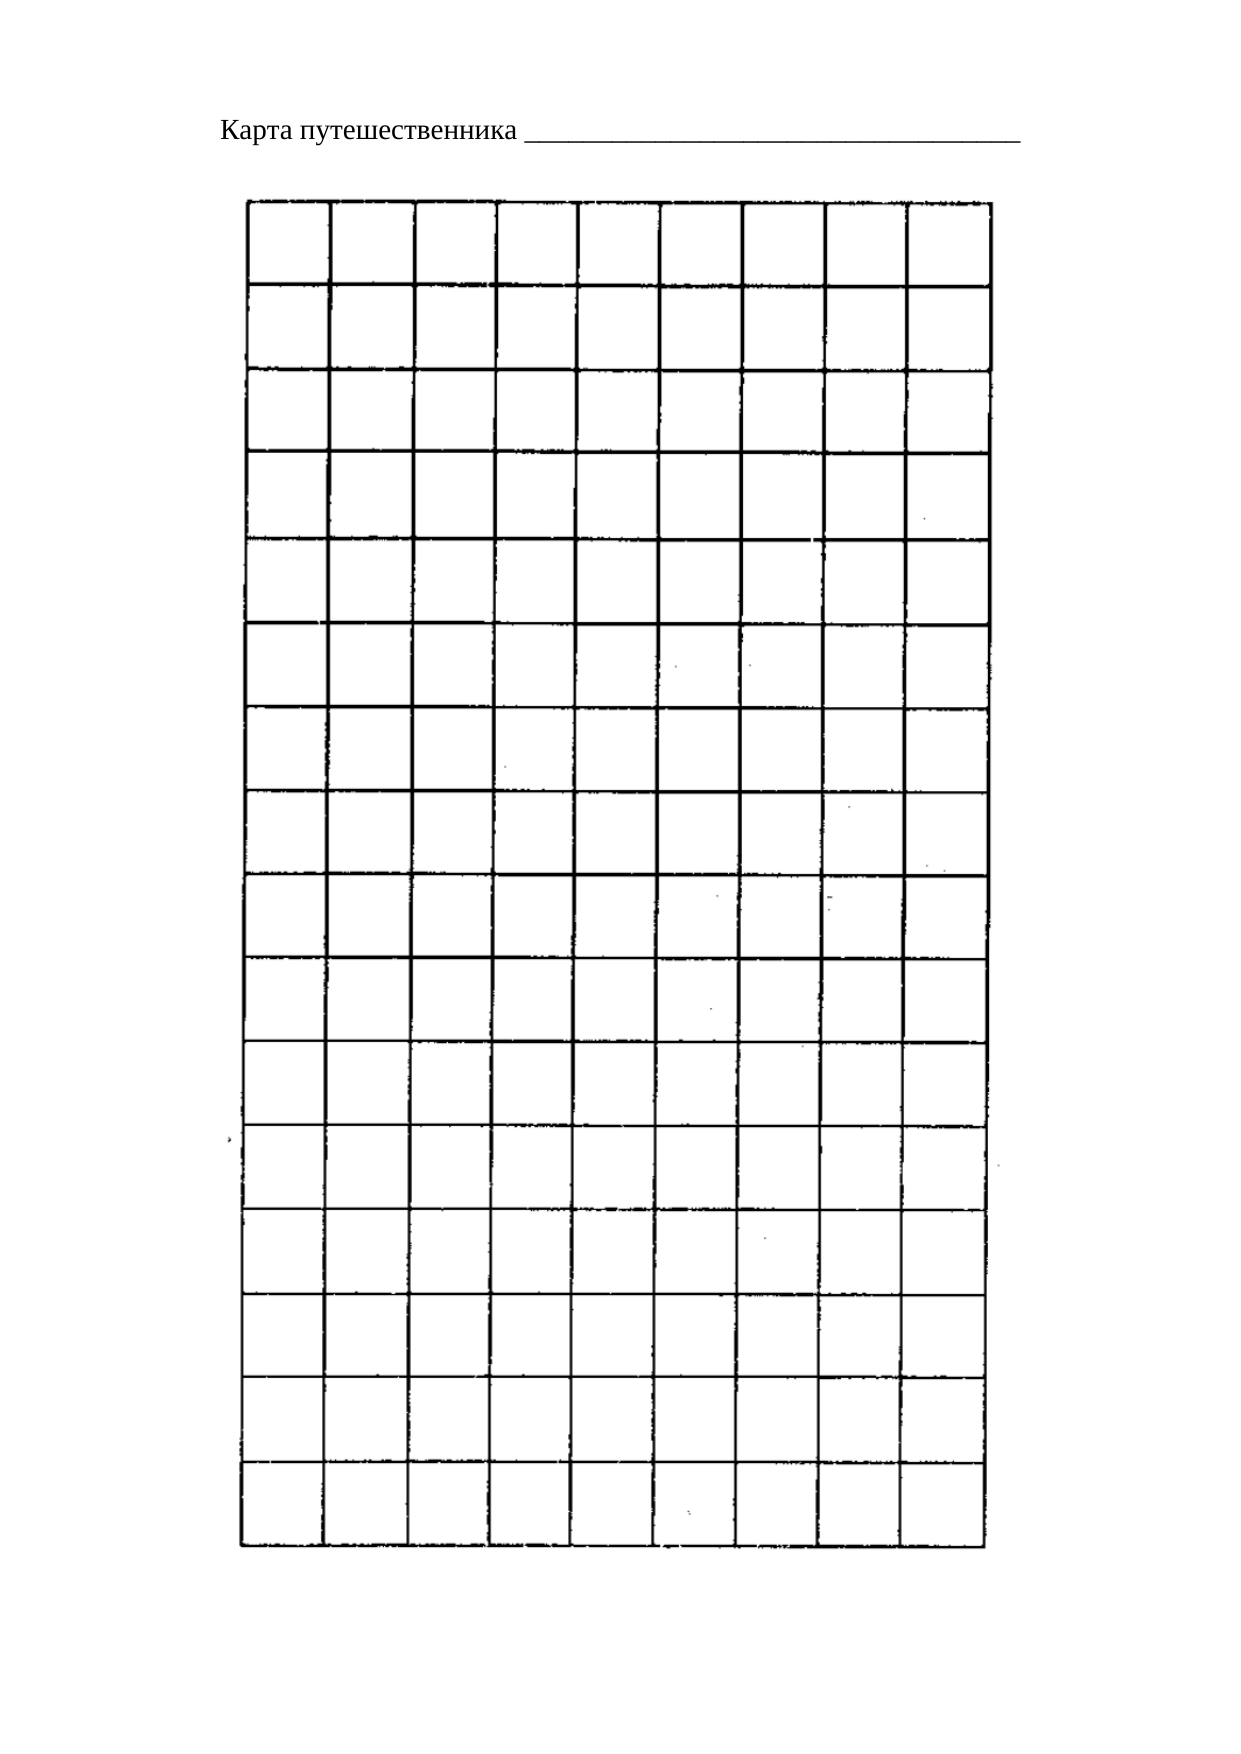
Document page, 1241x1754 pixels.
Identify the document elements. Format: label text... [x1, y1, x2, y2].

text Карта путешественника __________________________________ [59, 112, 1181, 145]
picture [220, 186, 1021, 1595]
